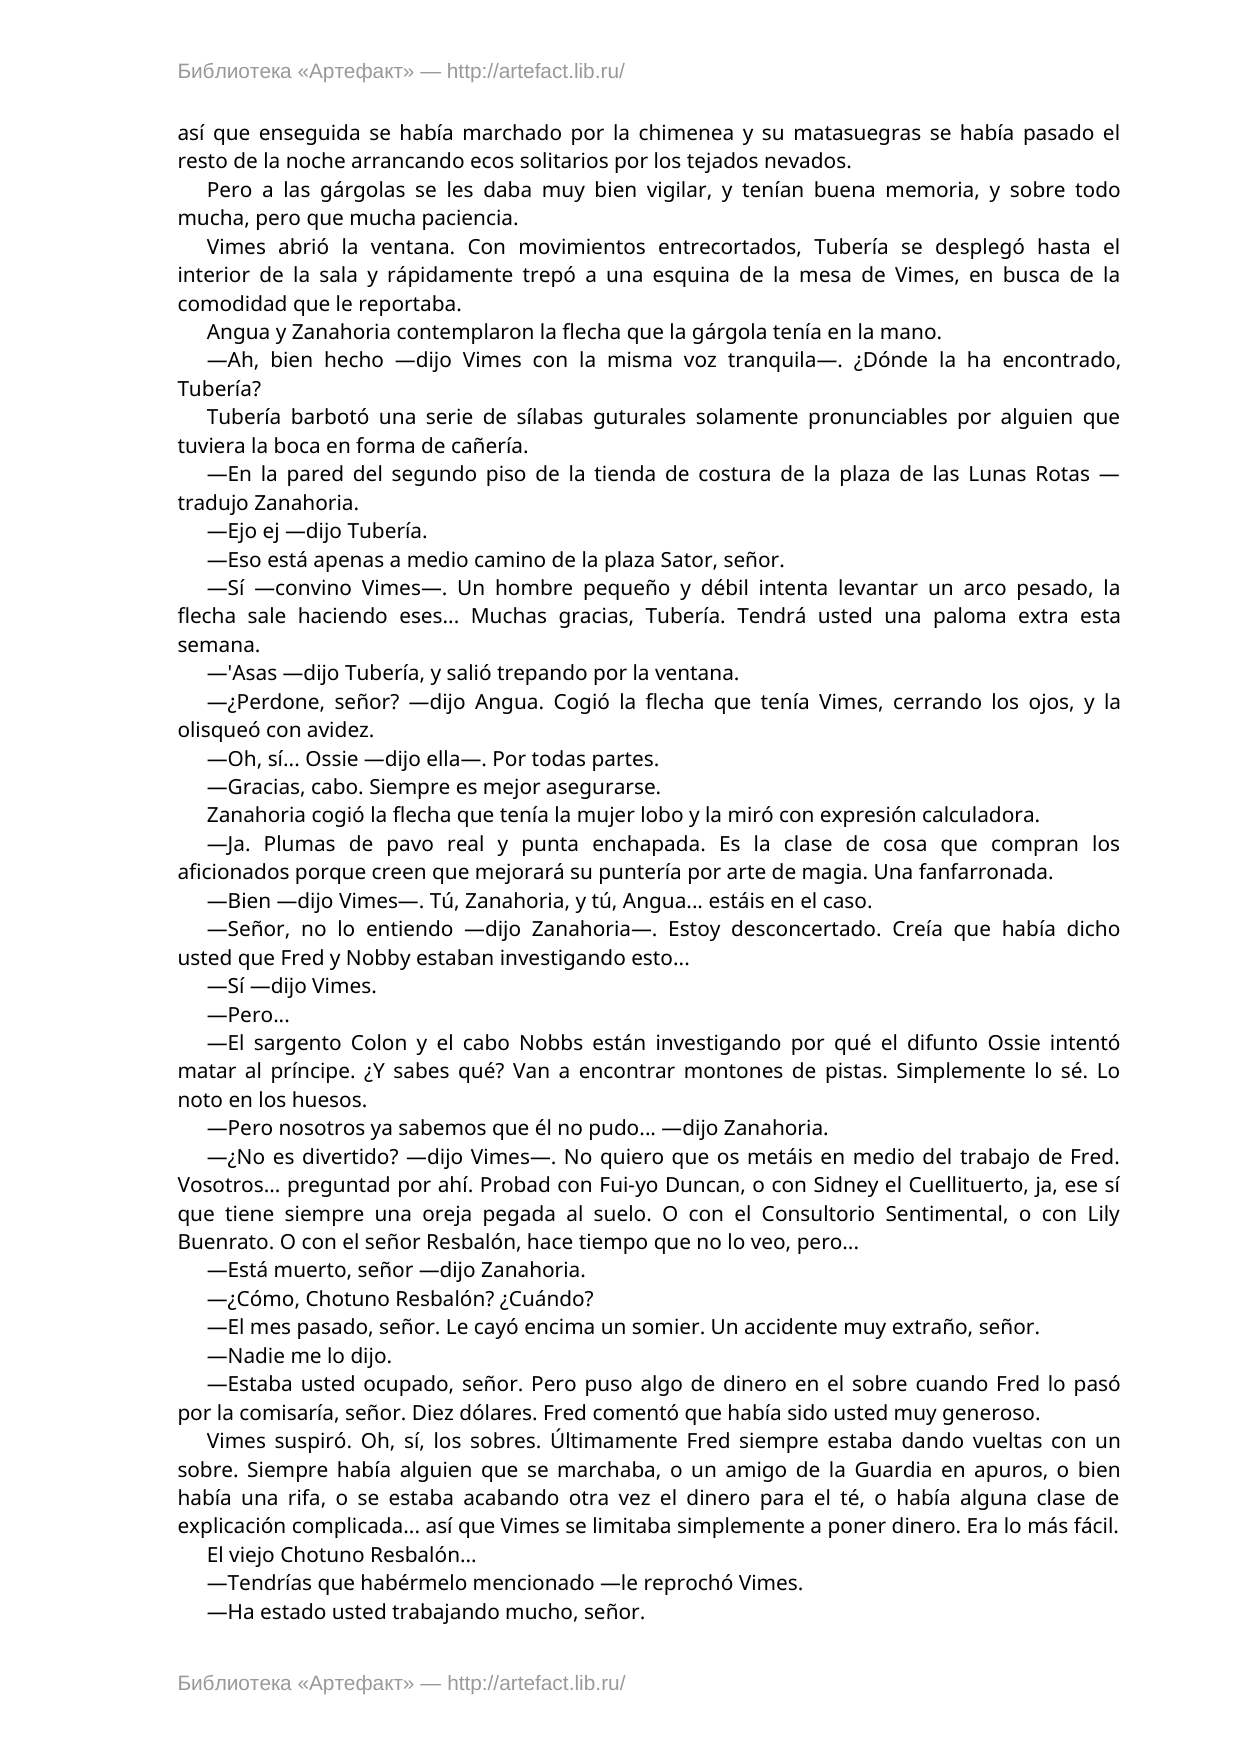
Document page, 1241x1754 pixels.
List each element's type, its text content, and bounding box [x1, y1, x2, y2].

text Vimes suspiró. Oh, sí, los sobres. Últimamente Fred siempre estaba dando vueltas con un sobre. Siempre había alguien que se marchaba, o un amigo de la Guardia en apuros, o bien había una rifa, o se estaba acabando otra vez el dinero para el té, o había alguna clase de explicación complicada... así que Vimes se limitaba simplemente a poner dinero. Era lo más fácil. [177, 1426, 1122, 1540]
text —Gracias, cabo. Siempre es mejor asegurarse. [177, 772, 1122, 801]
text —Tendrías que habérmelo mencionado —le reprochó Vimes. [177, 1568, 1122, 1597]
text —Bien —dijo Vimes—. Tú, Zanahoria, y tú, Angua... estáis en el caso. [177, 886, 1122, 914]
text Angua y Zanahoria contemplaron la flecha que la gárgola tenía en la mano. [177, 317, 1122, 346]
text —Eso está apenas a medio camino de la plaza Sator, señor. [177, 545, 1122, 573]
text —Ah, bien hecho —dijo Vimes con la misma voz tranquila—. ¿Dónde la ha encontrado, Tubería? [177, 346, 1122, 402]
text —¿No es divertido? —dijo Vimes—. No quiero que os metáis en medio del trabajo de Fred. Vosotros... preguntad por ahí. Probad con Fui-yo Duncan, o con Sidney el Cuellituerto, ja, ese sí que tiene siempre una oreja pegada al suelo. O con el Consultorio Sentimental, o con Lily Buenrato. O con el señor Resbalón, hace tiempo que no lo veo, pero... [177, 1142, 1122, 1256]
text Zanahoria cogió la flecha que tenía la mujer lobo y la miró con expresión calculadora. [177, 801, 1122, 829]
text —Nadie me lo dijo. [177, 1341, 1122, 1369]
text —¿Perdone, señor? —dijo Angua. Cogió la flecha que tenía Vimes, cerrando los ojos, y la olisqueó con avidez. [177, 687, 1122, 744]
text —Estaba usted ocupado, señor. Pero puso algo de dinero en el sobre cuando Fred lo pasó por la comisaría, señor. Diez dólares. Fred comentó que había sido usted muy generoso. [177, 1369, 1122, 1426]
text —Sí —dijo Vimes. [177, 971, 1122, 1000]
text —Señor, no lo entiendo —dijo Zanahoria—. Estoy desconcertado. Creía que había dicho usted que Fred y Nobby estaban investigando esto... [177, 914, 1122, 971]
text Tubería barbotó una serie de sílabas guturales solamente pronunciables por alguien que tuviera la boca en forma de cañería. [177, 402, 1122, 459]
text Pero a las gárgolas se les daba muy bien vigilar, y tenían buena memoria, y sobre todo mucha, pero que mucha paciencia. [177, 175, 1122, 232]
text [177, 118, 1122, 175]
text —¿Cómo, Chotuno Resbalón? ¿Cuándo? [177, 1284, 1122, 1312]
text —Oh, sí... Ossie —dijo ella—. Por todas partes. [177, 744, 1122, 772]
text —'Asas —dijo Tubería, y salió trepando por la ventana. [177, 658, 1122, 687]
text —El mes pasado, señor. Le cayó encima un somier. Un accidente muy extraño, señor. [177, 1312, 1122, 1341]
text —Ha estado usted trabajando mucho, señor. [177, 1597, 1122, 1625]
text El viejo Chotuno Resbalón... [177, 1540, 1122, 1568]
text —Está muerto, señor —dijo Zanahoria. [177, 1256, 1122, 1284]
text Vimes abrió la ventana. Con movimientos entrecortados, Tubería se desplegó hasta el interior de la sala y rápidamente trepó a una esquina de la mesa de Vimes, en busca de la comodidad que le reportaba. [177, 232, 1122, 317]
text —Ejo ej —dijo Tubería. [177, 516, 1122, 545]
text —Sí —convino Vimes—. Un hombre pequeño y débil intenta levantar un arco pesado, la flecha sale haciendo eses... Muchas gracias, Tubería. Tendrá usted una paloma extra esta semana. [177, 573, 1122, 658]
text —En la pared del segundo piso de la tienda de costura de la plaza de las Lunas Rotas —tradujo Zanahoria. [177, 459, 1122, 516]
text —Pero... [177, 1000, 1122, 1028]
text —El sargento Colon y el cabo Nobbs están investigando por qué el difunto Ossie intentó matar al príncipe. ¿Y sabes qué? Van a encontrar montones de pistas. Simplemente lo sé. Lo noto en los huesos. [177, 1028, 1122, 1113]
text —Pero nosotros ya sabemos que él no pudo... —dijo Zanahoria. [177, 1113, 1122, 1142]
text —Ja. Plumas de pavo real y punta enchapada. Es la clase de cosa que compran los aficionados porque creen que mejorará su puntería por arte de magia. Una fanfarronada. [177, 829, 1122, 886]
